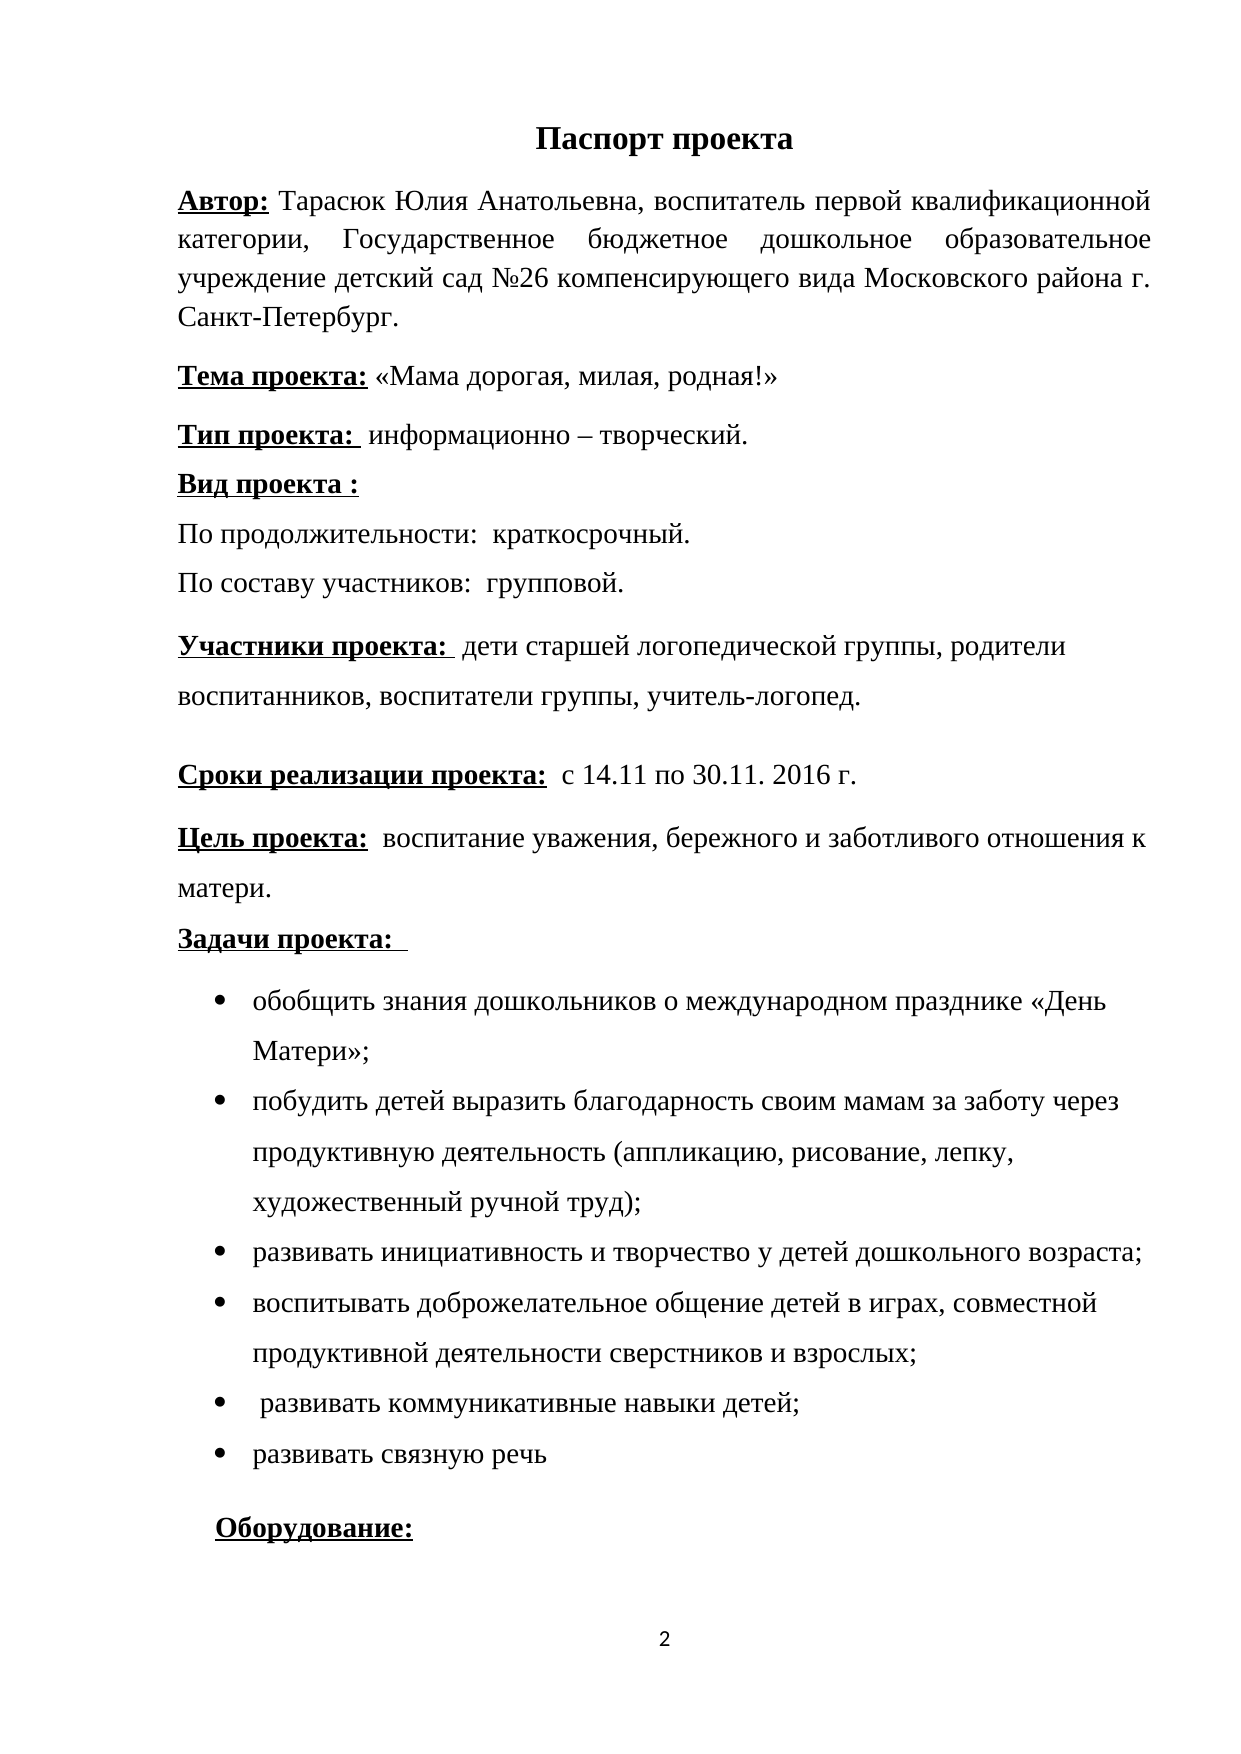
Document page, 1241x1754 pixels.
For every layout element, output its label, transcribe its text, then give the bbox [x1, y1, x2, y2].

text Оборудование: [215, 1510, 1152, 1543]
list развивать инициативность и творчество у детей дошкольного возраста; [215, 1234, 1152, 1268]
text Цель проекта: воспитание уважения, бережного и заботливого отношения к матери. [177, 820, 1152, 904]
list развивать связную речь [215, 1436, 1152, 1470]
text Сроки реализации проекта: с 14.11 по 30.11. 2016 г. [177, 757, 1152, 791]
text Вид проекта : [177, 467, 1152, 500]
text Автор: Тарасюк Юлия Анатольевна, воспитатель первой квалификационной категории, Государственное бюджетное дошкольное образовательное учреждение детский сад №26 компенсирующего вида Московского района г. Санкт-Петербург. [177, 183, 1152, 332]
list побудить детей выразить благодарность своим мамам за заботу через продуктивную деятельность (аппликацию, рисование, лепку, художественный ручной труд); [215, 1083, 1152, 1218]
text По составу участников: групповой. [177, 565, 1152, 598]
list обобщить знания дошкольников о международном празднике «День Матери»; [215, 983, 1152, 1067]
text Участники проекта: дети старшей логопедической группы, родители воспитанников, воспитатели группы, учитель-логопед. [177, 628, 1152, 711]
text Задачи проекта: [177, 921, 1152, 954]
list развивать коммуникативные навыки детей; [215, 1386, 1152, 1419]
list воспитывать доброжелательное общение детей в играх, совместной продуктивной деятельности сверстников и взрослых; [215, 1285, 1152, 1369]
text По продолжительности: краткосрочный. [177, 516, 1152, 549]
text Тема проекта: «Мама дорогая, милая, родная!» [177, 358, 1152, 392]
text Паспорт проекта [177, 118, 1152, 156]
text Тип проекта: информационно – творческий. [177, 417, 1152, 451]
